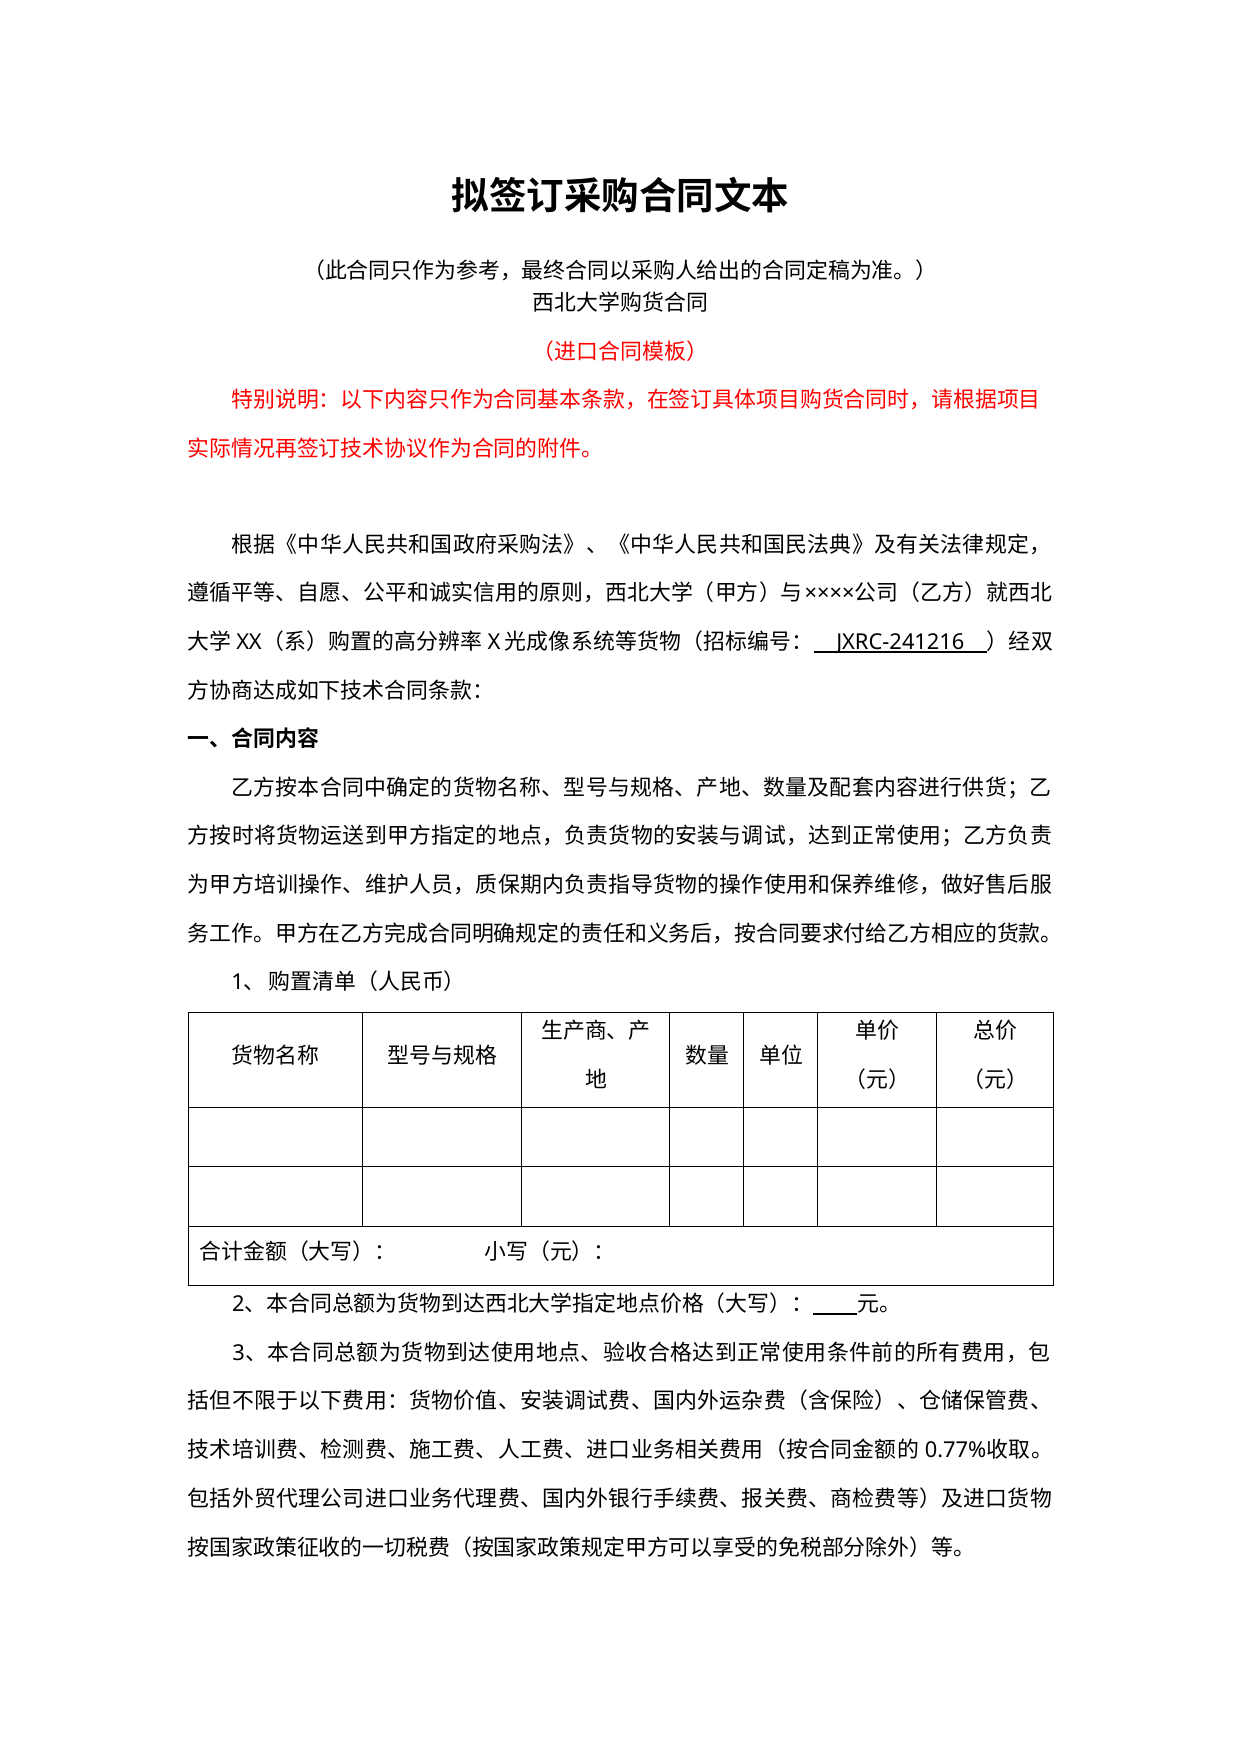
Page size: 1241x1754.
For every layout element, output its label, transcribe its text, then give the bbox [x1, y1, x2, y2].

table_header 数量 [670, 1013, 743, 1107]
table_cell [363, 1108, 521, 1166]
table_header 生产商、产地 [522, 1013, 669, 1107]
table_cell [670, 1108, 743, 1166]
text 3、本合同总额为货物到达使用地点、验收合格达到正常使用条件前的所有费用，包括但不限于以下费用：货物价值、安装调试费、国内外运杂费（含保险）、仓储保管费、技术培训费、检测费、施工费、人工费、进口业务相关费用（按合同金额的0.77%收取。包括外贸代理公司进口业务代理费、国内外银行手续费、报关费、商检费等）及进口货物按国家政策征收的一切税费（按国家政策规定甲方可以享受的免税部分除外）等。 [187, 1334, 1053, 1562]
table_cell [189, 1167, 362, 1226]
table_cell 合计金额（大写）： 小写（元）： [189, 1227, 1053, 1285]
table_header 总价（元） [937, 1013, 1053, 1107]
table_cell [937, 1167, 1053, 1226]
table_header 单价（元） [818, 1013, 936, 1107]
table_header 型号与规格 [363, 1013, 521, 1107]
text （进口合同模板） [187, 333, 1053, 366]
table_cell [744, 1167, 817, 1226]
text 特别说明：以下内容只作为合同基本条款，在签订具体项目购货合同时，请根据项目实际情况再签订技术协议作为合同的附件。 [187, 382, 1053, 463]
table_cell [670, 1167, 743, 1226]
table_header 货物名称 [189, 1013, 362, 1107]
text 拟签订采购合同文本 [187, 162, 1053, 227]
table_cell [522, 1167, 669, 1226]
table_cell [363, 1167, 521, 1226]
table_cell [937, 1108, 1053, 1166]
table_cell [522, 1108, 669, 1166]
text 一、合同内容 [187, 721, 1053, 753]
list 购置清单（人民币） [231, 964, 1053, 996]
table_cell [818, 1167, 936, 1226]
table_cell [744, 1108, 817, 1166]
table_header 单位 [744, 1013, 817, 1107]
text （此合同只作为参考，最终合同以采购人给出的合同定稿为准。） [187, 252, 1053, 285]
text 2、本合同总额为货物到达西北大学指定地点价格（大写）： 元。 [187, 1286, 1053, 1318]
text 西北大学购货合同 [187, 285, 1053, 317]
text 乙方按本合同中确定的货物名称、型号与规格、产地、数量及配套内容进行供货；乙方按时将货物运送到甲方指定的地点，负责货物的安装与调试，达到正常使用；乙方负责为甲方培训操作、维护人员，质保期内负责指导货物的操作使用和保养维修，做好售后服务工作。甲方在乙方完成合同明确规定的责任和义务后，按合同要求付给乙方相应的货款。 [187, 769, 1053, 948]
table_cell [189, 1108, 362, 1166]
table_cell [818, 1108, 936, 1166]
text 根据《中华人民共和国政府采购法》、《中华人民共和国民法典》及有关法律规定，遵循平等、自愿、公平和诚实信用的原则，西北大学（甲方）与××××公司（乙方）就西北大学XX（系）购置的高分辨率X光成像系统等货物（招标编号： JXRC-241216 ）经双方协商达成如下技术合同条款： [187, 526, 1053, 705]
